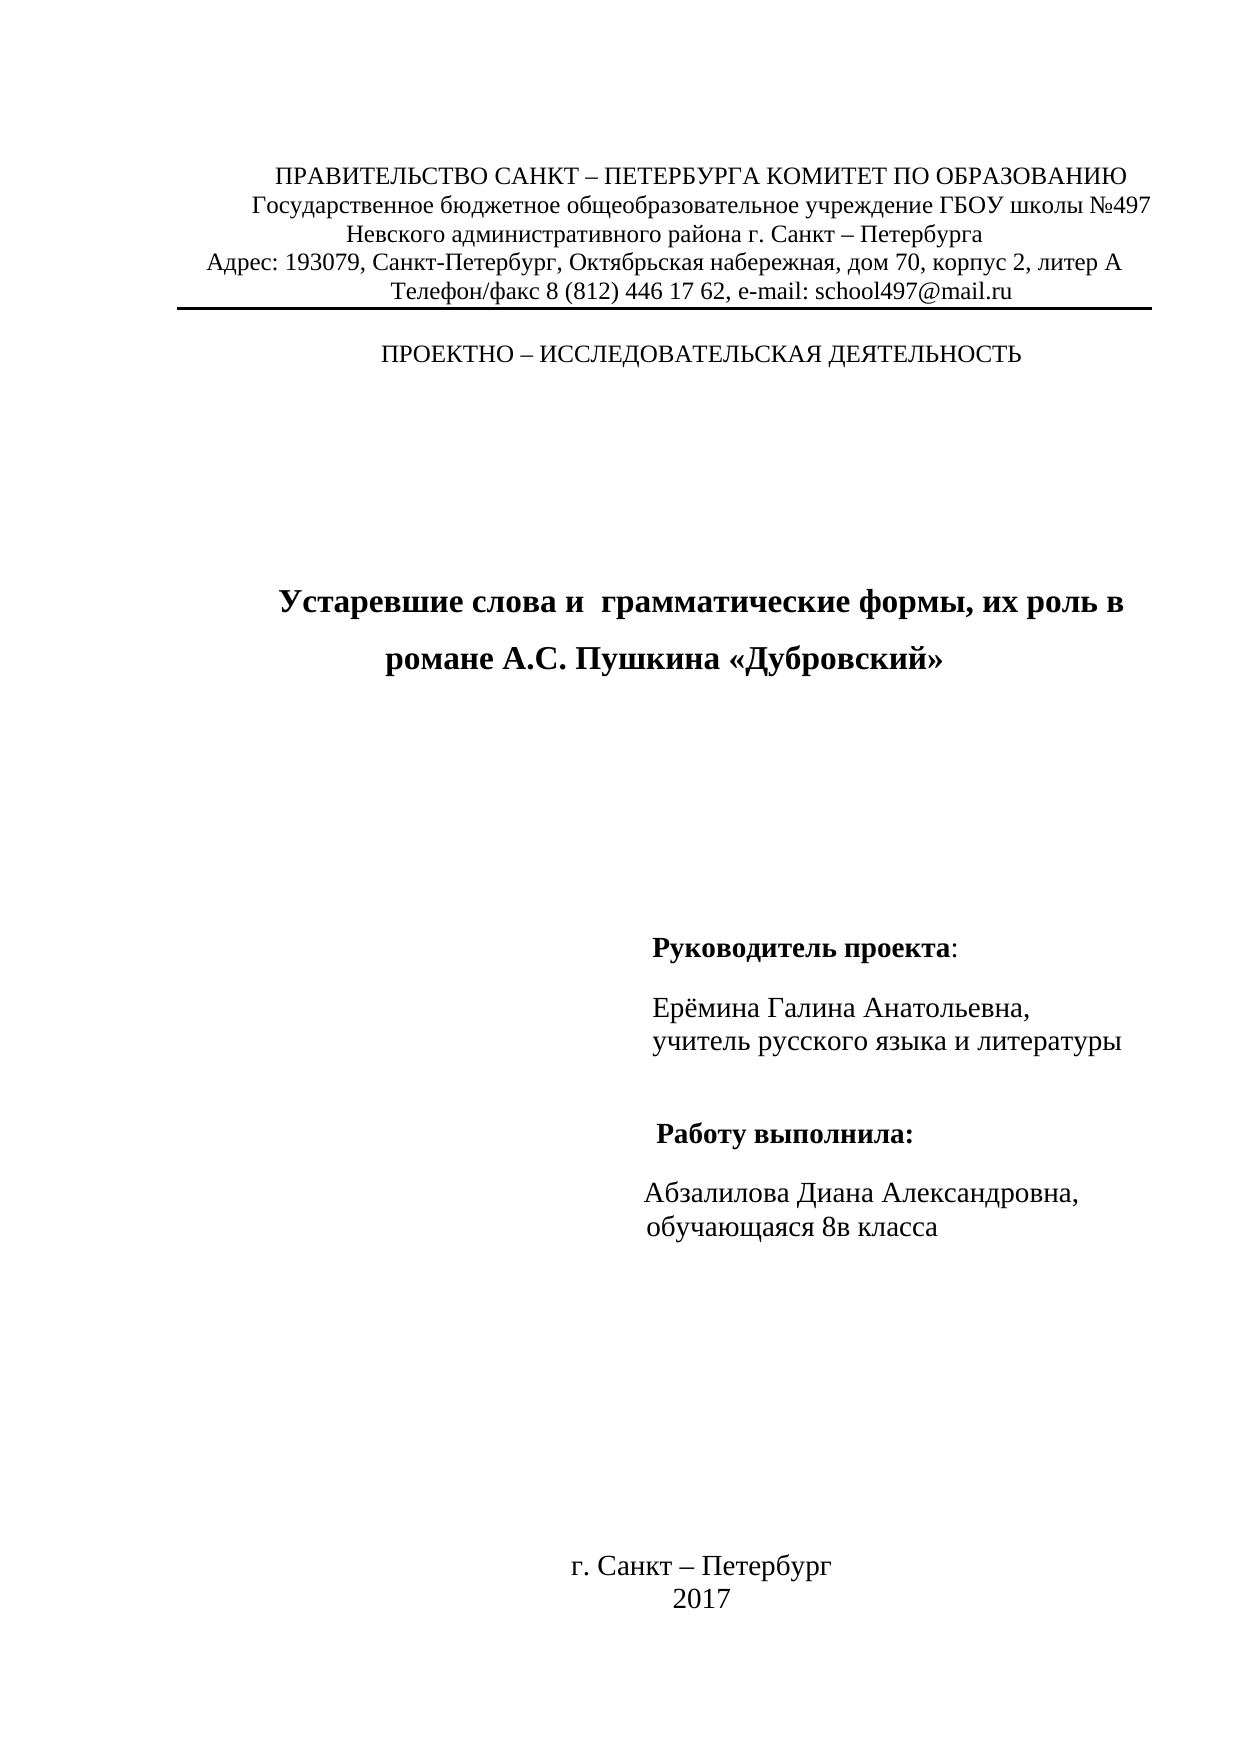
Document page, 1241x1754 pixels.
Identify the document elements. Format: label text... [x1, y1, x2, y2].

text 2017 [177, 1581, 1152, 1615]
text Устаревшие слова и грамматические формы, их роль в романе А.С. Пушкина «Дубровский» [177, 581, 1152, 677]
text Адрес: 193079, Санкт-Петербург, Октябрьская набережная, дом 70, корпус 2, литер А [177, 247, 1152, 276]
text ПРАВИТЕЛЬСТВО САНКТ – ПЕТЕРБУРГА КОМИТЕТ ПО ОБРАЗОВАНИЮ [177, 161, 1152, 190]
text Телефон/факс 8 (812) 446 17 62, e-mail: school497@mail.ru [177, 276, 1152, 307]
text учитель русского языка и литературы [177, 1023, 1152, 1057]
text Государственное бюджетное общеобразовательное учреждение ГБОУ школы №497 Невского административного района г. Санкт – Петербурга [177, 190, 1152, 247]
text Абзалилова Диана Александровна, [177, 1176, 1152, 1209]
text Руководитель проекта: [177, 930, 1152, 964]
text обучающаяся 8в класса [177, 1209, 1152, 1243]
text Ерёмина Галина Анатольевна, [177, 990, 1152, 1023]
text г. Санкт – Петербург [177, 1548, 1152, 1581]
text Работу выполнила: [177, 1116, 1152, 1150]
text ПРОЕКТНО – ИССЛЕДОВАТЕЛЬСКАЯ ДЕЯТЕЛЬНОСТЬ [177, 339, 1152, 368]
